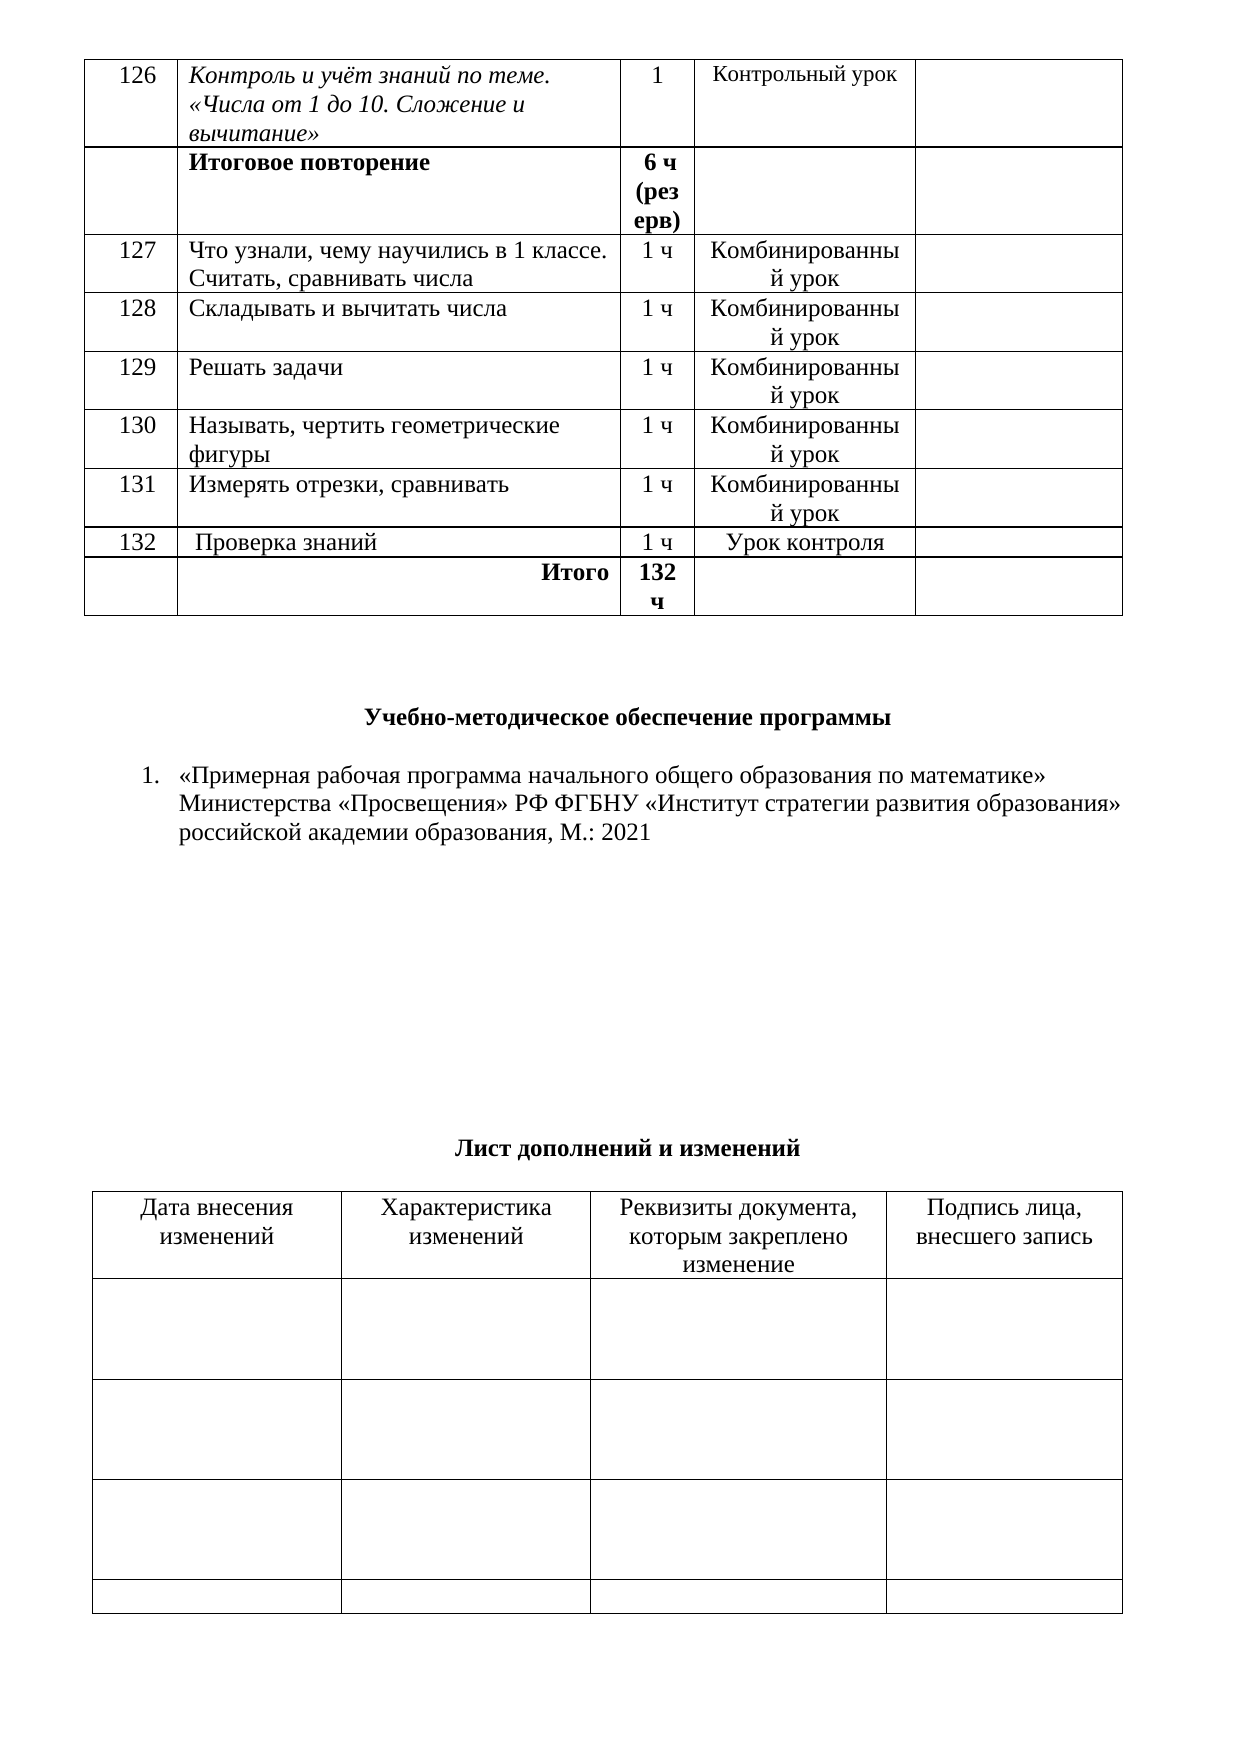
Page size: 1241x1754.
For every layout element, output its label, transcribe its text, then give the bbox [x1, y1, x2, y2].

table_cell [695, 558, 915, 615]
table_cell [93, 1380, 341, 1478]
table_cell Контрольный урок [695, 60, 915, 146]
table_cell [916, 235, 1122, 292]
table_cell Что узнали, чему научились в 1 классе. Считать, сравнивать числа [178, 235, 620, 292]
table_cell Комбинированный урок [695, 293, 915, 351]
table_cell [887, 1480, 1122, 1579]
table_cell [85, 558, 177, 615]
table_header Дата внесения изменений [93, 1192, 341, 1278]
table_cell [695, 148, 915, 234]
table_header Подпись лица, внесшего запись [887, 1192, 1122, 1278]
table_cell Измерять отрезки, сравнивать [178, 469, 620, 526]
table_cell 1 ч [621, 410, 694, 468]
table_cell [342, 1480, 590, 1579]
table_header Реквизиты документа, которым закреплено изменение [591, 1192, 886, 1278]
table_cell 132 [85, 528, 177, 556]
table_cell [916, 528, 1122, 556]
table_cell [93, 1279, 341, 1378]
table_cell Проверка знаний [178, 528, 620, 556]
table_cell [93, 1480, 341, 1579]
table_cell [916, 60, 1122, 146]
text Лист дополнений и изменений [103, 1133, 1152, 1162]
table_cell [916, 469, 1122, 526]
table_cell Итого [178, 558, 620, 615]
table_cell 126 [85, 60, 177, 146]
table_cell 1 ч [621, 352, 694, 409]
table_cell Итоговое повторение [178, 148, 620, 234]
table_cell 131 [85, 469, 177, 526]
table_cell 130 [85, 410, 177, 468]
table_cell [591, 1279, 886, 1378]
table_cell [93, 1580, 341, 1613]
table_cell 132 ч [621, 558, 694, 615]
table_cell Комбинированный урок [695, 469, 915, 526]
table_cell [342, 1380, 590, 1478]
table_cell [887, 1380, 1122, 1478]
table_cell 1 [621, 60, 694, 146]
table_cell [342, 1580, 590, 1613]
table_cell [916, 352, 1122, 409]
table_cell [916, 293, 1122, 351]
table_cell 6 ч (резерв) [621, 148, 694, 234]
table_cell [916, 558, 1122, 615]
table_cell [887, 1279, 1122, 1378]
table_cell [591, 1580, 886, 1613]
text Учебно-методическое обеспечение программы [103, 702, 1152, 731]
table_cell Комбинированный урок [695, 352, 915, 409]
table_cell [591, 1380, 886, 1478]
table_cell Называть, чертить геометрические фигуры [178, 410, 620, 468]
table_cell Комбинированный урок [695, 235, 915, 292]
table_header Характеристика изменений [342, 1192, 590, 1278]
table_cell 128 [85, 293, 177, 351]
table_cell Решать задачи [178, 352, 620, 409]
list «Примерная рабочая программа начального общего образования по математике» Министерства «Просвещения» РФ ФГБНУ «Институт стратегии развития образования» российской академии образования, М.: 2021 [141, 760, 1152, 846]
table_cell [85, 148, 177, 234]
table_cell 1 ч [621, 235, 694, 292]
table_cell [916, 148, 1122, 234]
table_cell [342, 1279, 590, 1378]
table_cell Контроль и учёт знаний по теме. «Числа от 1 до 10. Сложение и вычитание» [178, 60, 620, 146]
table_cell [887, 1580, 1122, 1613]
table_cell Складывать и вычитать числа [178, 293, 620, 351]
table_cell [591, 1480, 886, 1579]
table_cell Урок контроля [695, 528, 915, 556]
table_cell 1 ч [621, 293, 694, 351]
table_cell 129 [85, 352, 177, 409]
table_cell 1 ч [621, 469, 694, 526]
table_cell Комбинированный урок [695, 410, 915, 468]
table_cell [916, 410, 1122, 468]
table_cell 127 [85, 235, 177, 292]
table_cell 1 ч [621, 528, 694, 556]
